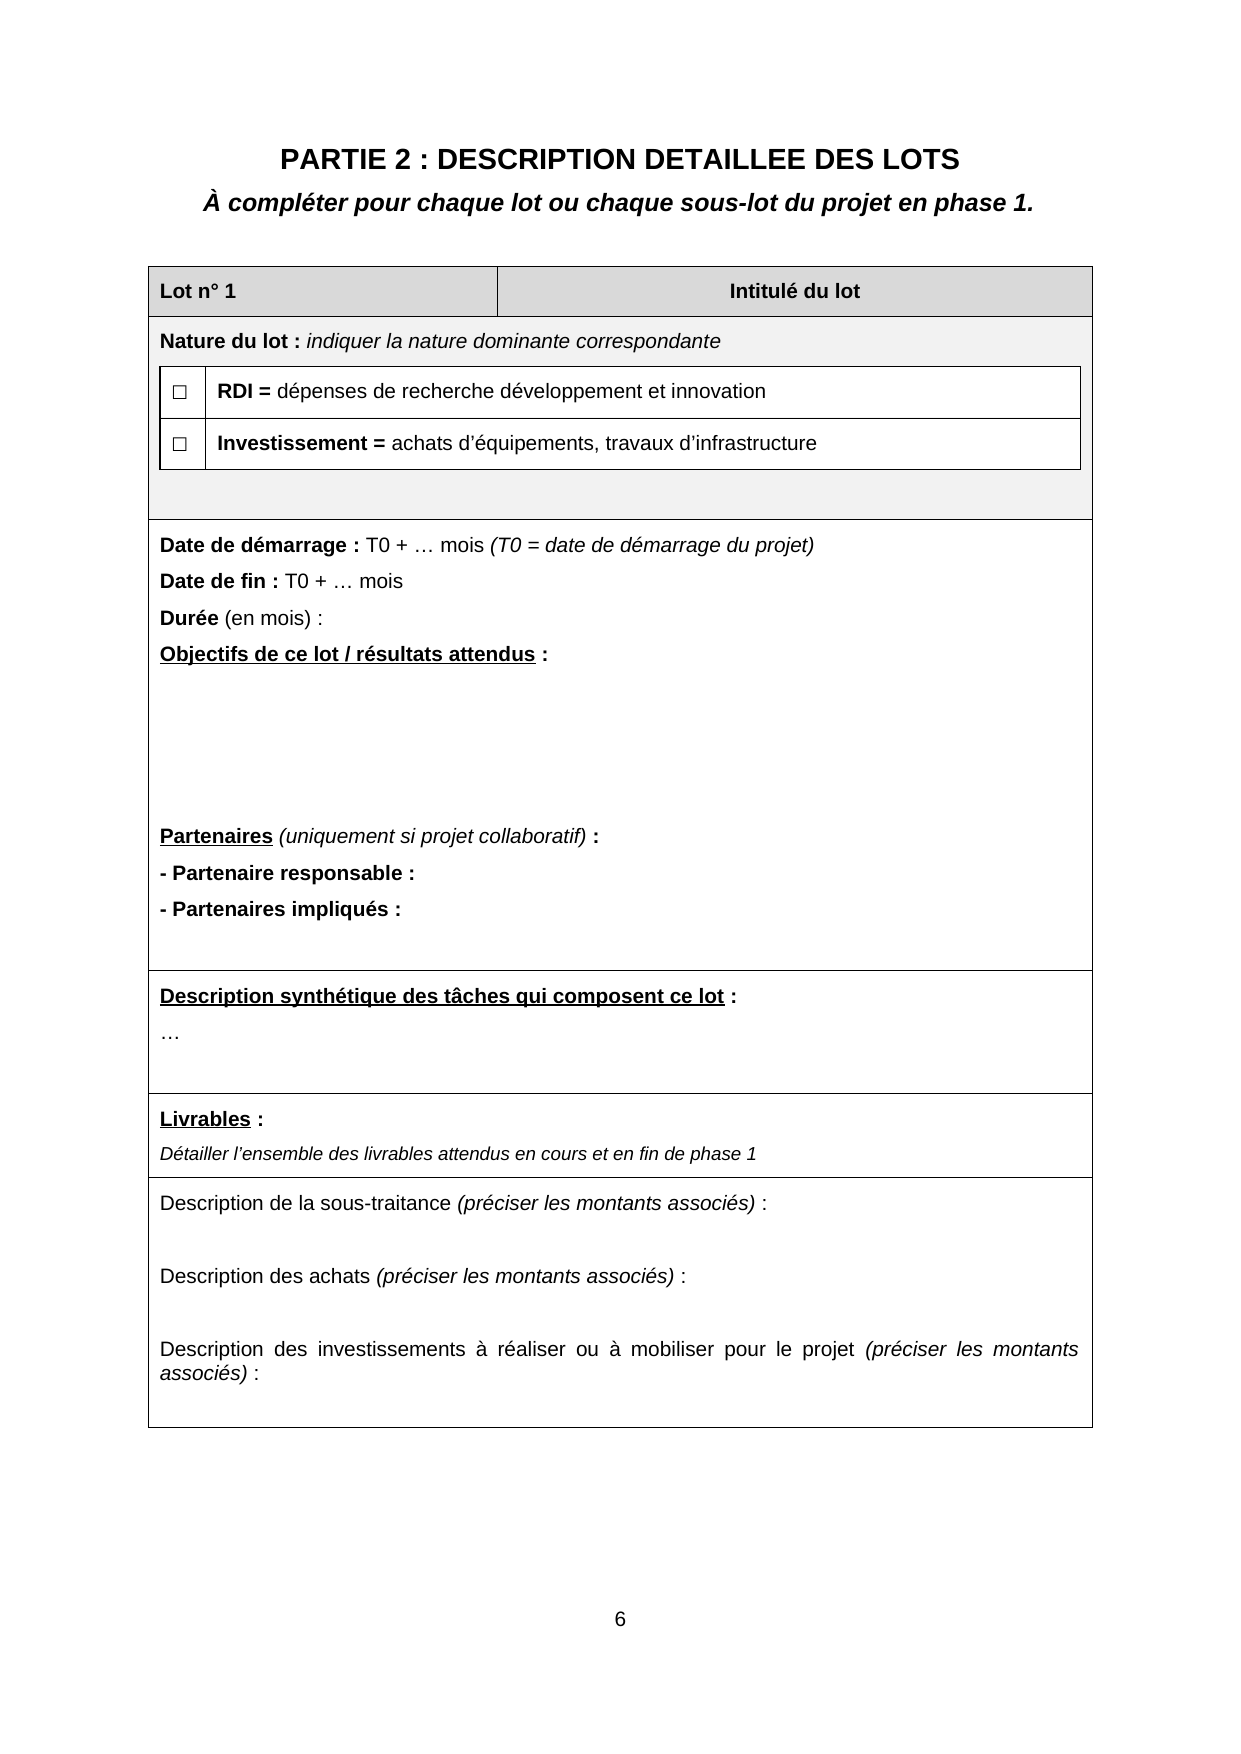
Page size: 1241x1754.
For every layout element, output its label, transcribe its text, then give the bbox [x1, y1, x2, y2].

table_header Lot n° 1 [149, 267, 497, 316]
table_cell Nature du lot : indiquer la nature dominante correspondante [149, 317, 1092, 519]
table_header Intitulé du lot [498, 267, 1092, 316]
text À compléter pour chaque lot ou chaque sous-lot du projet en phase 1. [148, 188, 1092, 217]
table_cell Livrables : Détailler l’ensemble des livrables attendus en cours et en fin de phase 1 [149, 1094, 1092, 1177]
subtitle PARTIE 2 : DESCRIPTION DETAILLEE DES LOTS [148, 142, 1092, 176]
table_cell Date de démarrage : T0 + … mois (T0 = date de démarrage du projet) Date de fin : T0 + … mois Durée (en mois) : Objectifs de ce lot / résultats attendus : Partenaires (uniquement si projet collaboratif) : - Partenaire responsable : - Partenaires impliqués : [149, 520, 1092, 970]
table_cell Description de la sous-traitance (préciser les montants associés) : Description des achats (préciser les montants associés) : Description des investissements à réaliser ou à mobiliser pour le projet (préciser les montants associés) : [149, 1178, 1092, 1427]
table_cell Description synthétique des tâches qui composent ce lot : … [149, 971, 1092, 1093]
